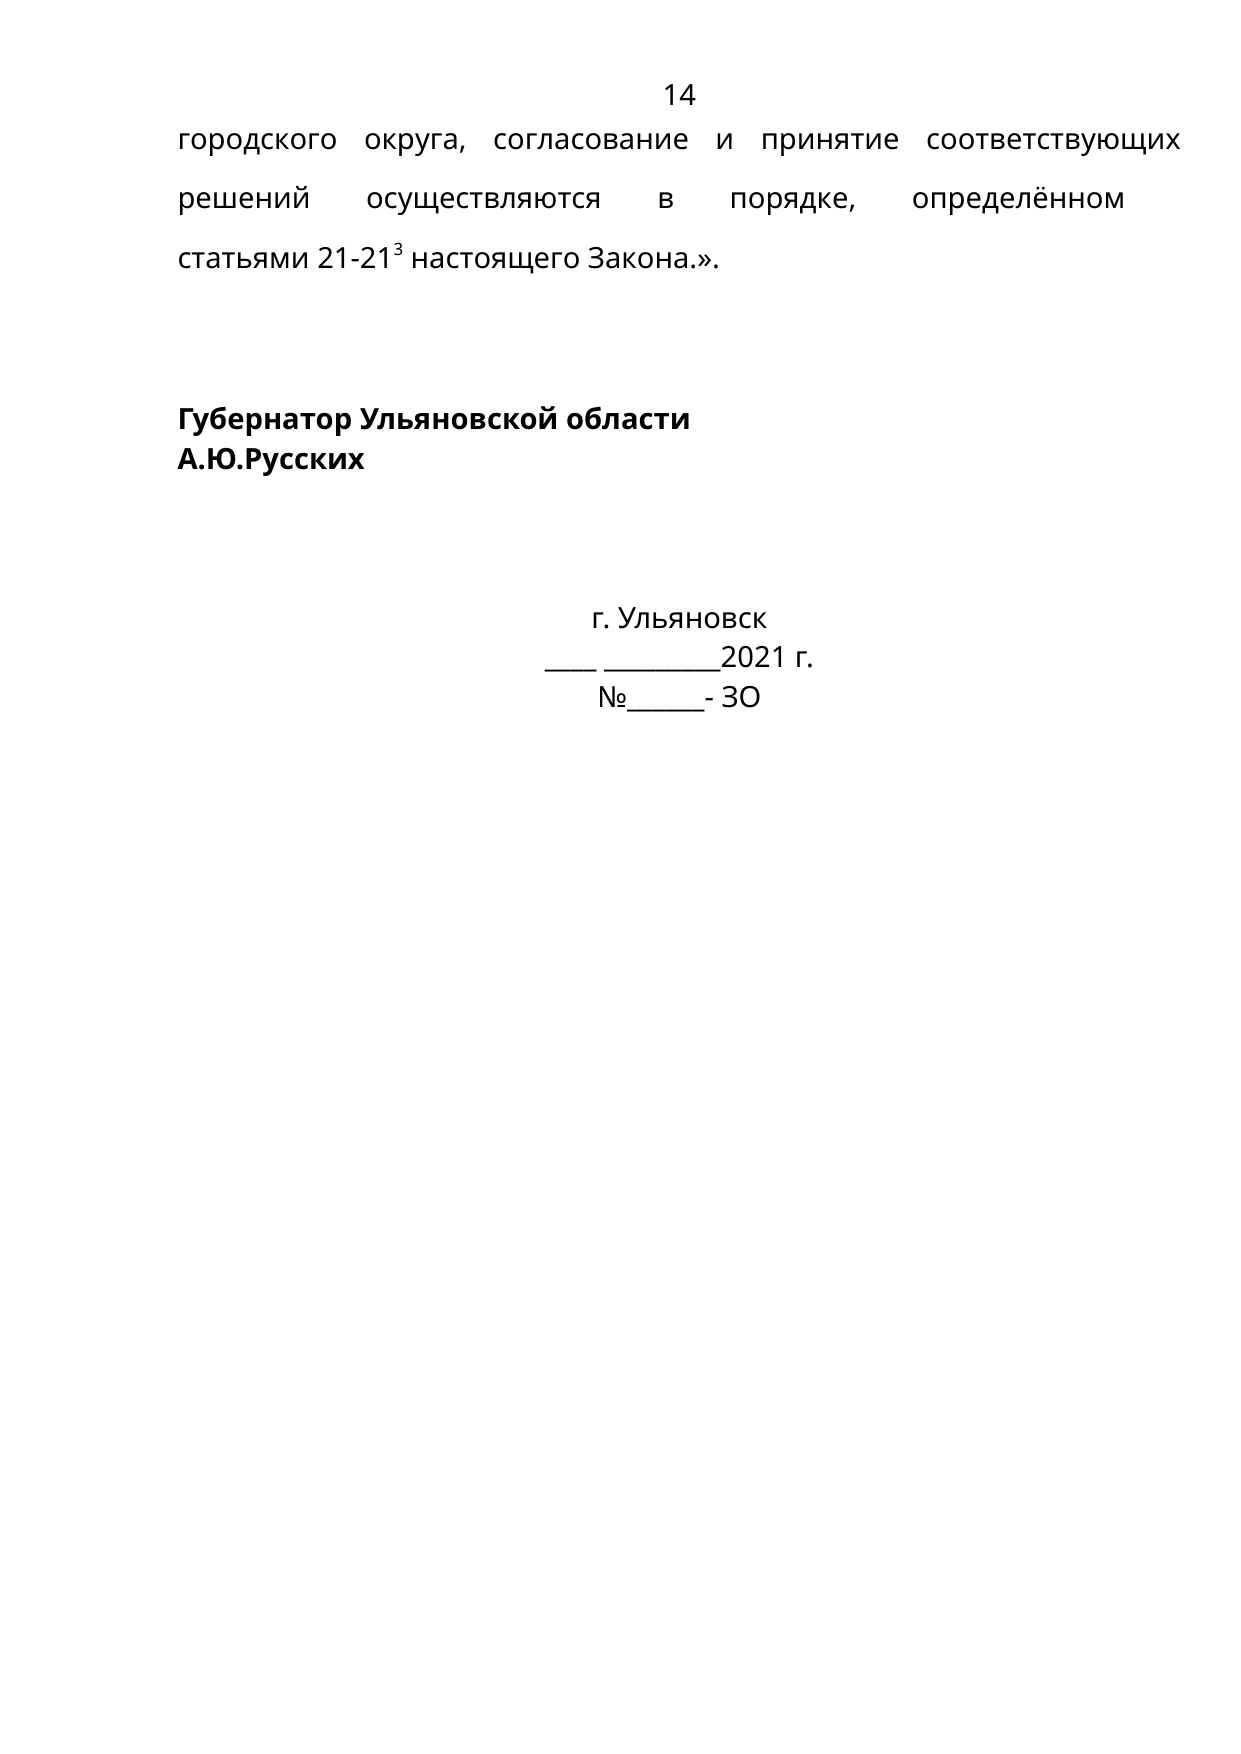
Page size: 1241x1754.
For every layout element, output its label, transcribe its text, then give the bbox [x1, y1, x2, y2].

text г. Ульяновск [177, 597, 1181, 637]
text №______- ЗО [177, 676, 1181, 716]
text ____ _________2021 г. [177, 637, 1181, 676]
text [177, 118, 1181, 277]
text Губернатор Ульяновской области А.Ю.Русских [177, 399, 1181, 478]
